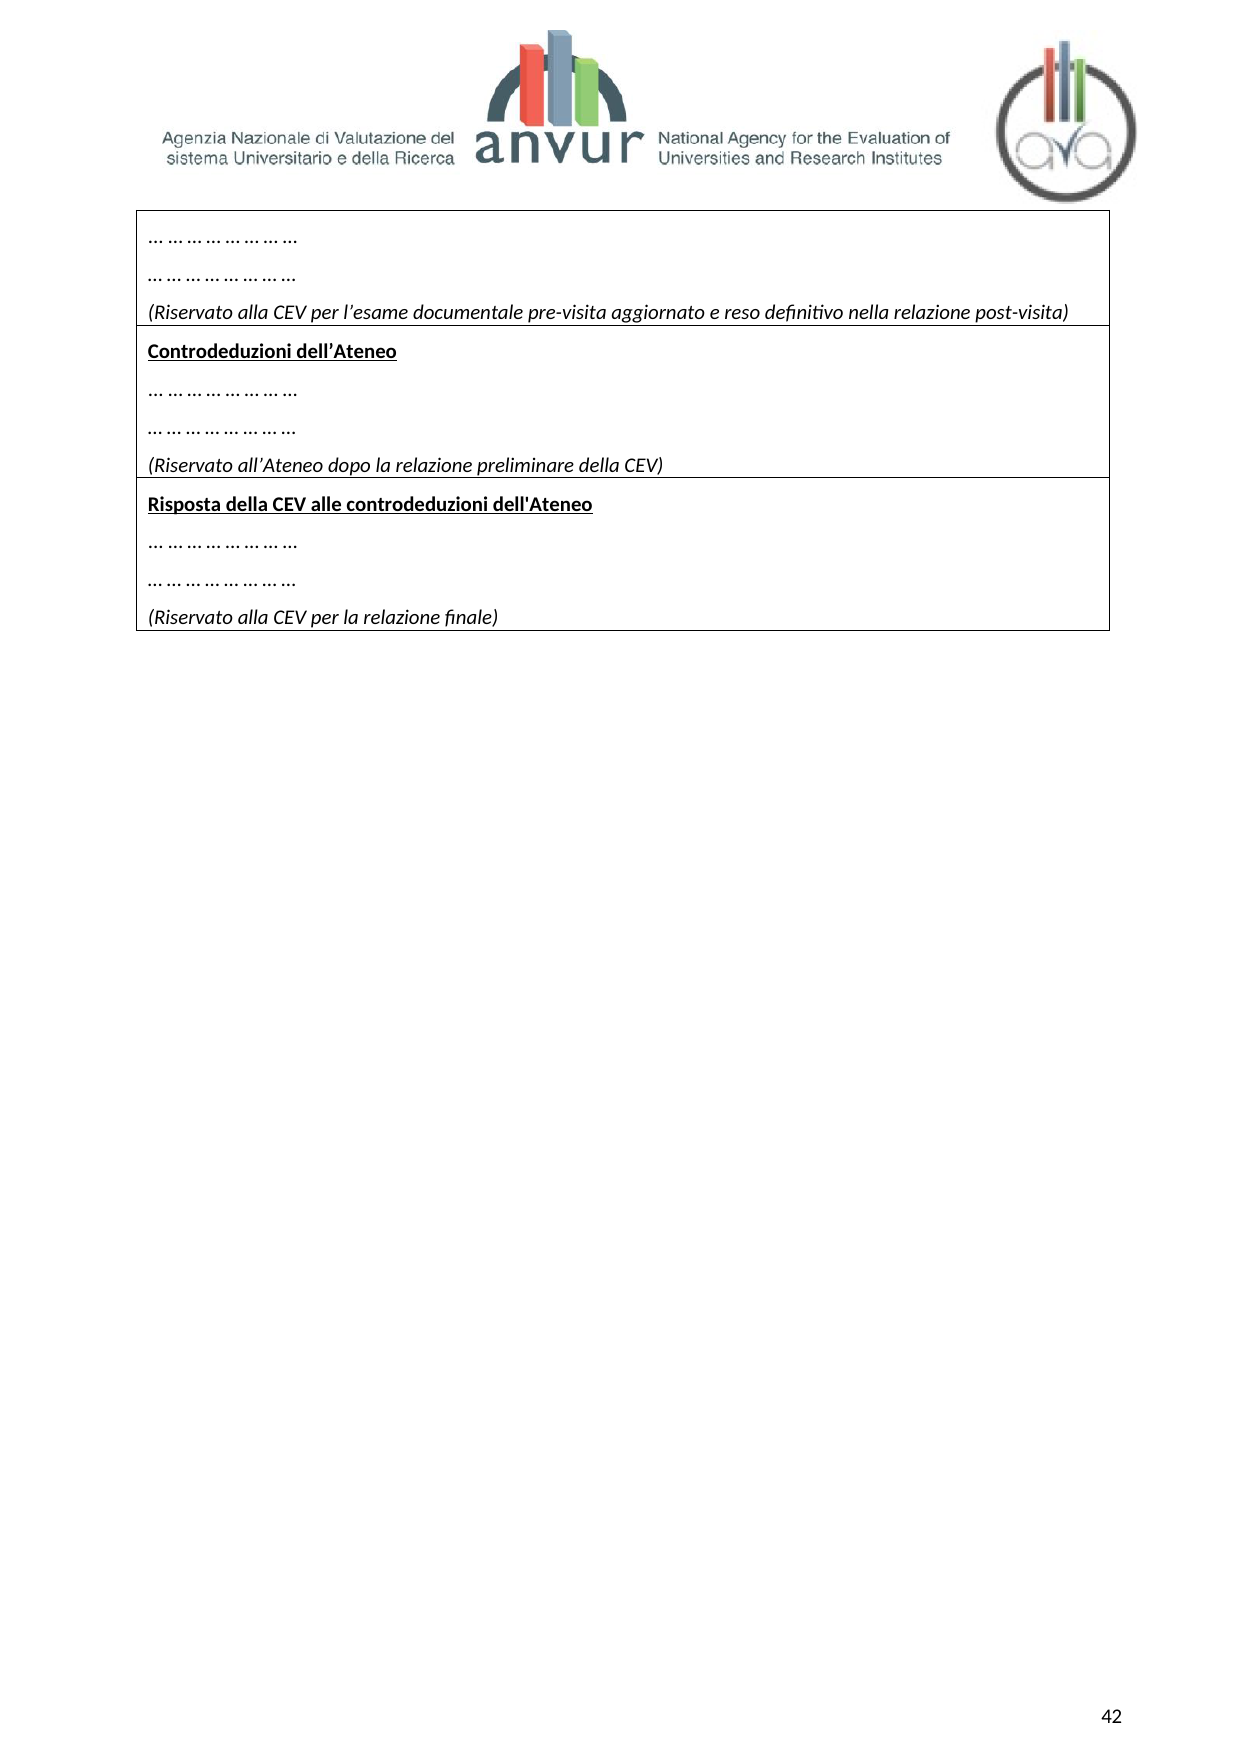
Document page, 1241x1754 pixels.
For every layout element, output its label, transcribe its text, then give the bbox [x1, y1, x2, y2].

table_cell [137, 211, 1109, 324]
table_cell Risposta della CEV alle controdeduzioni dell'Ateneo ... … … … … … … … … … … … … … … … (Riservato alla CEV per la relazione finale) [137, 478, 1109, 630]
table_cell Controdeduzioni dell’Ateneo ... … … … … … … … … … … … … … … … (Riservato all’Ateneo dopo la relazione preliminare della CEV) [137, 326, 1109, 477]
